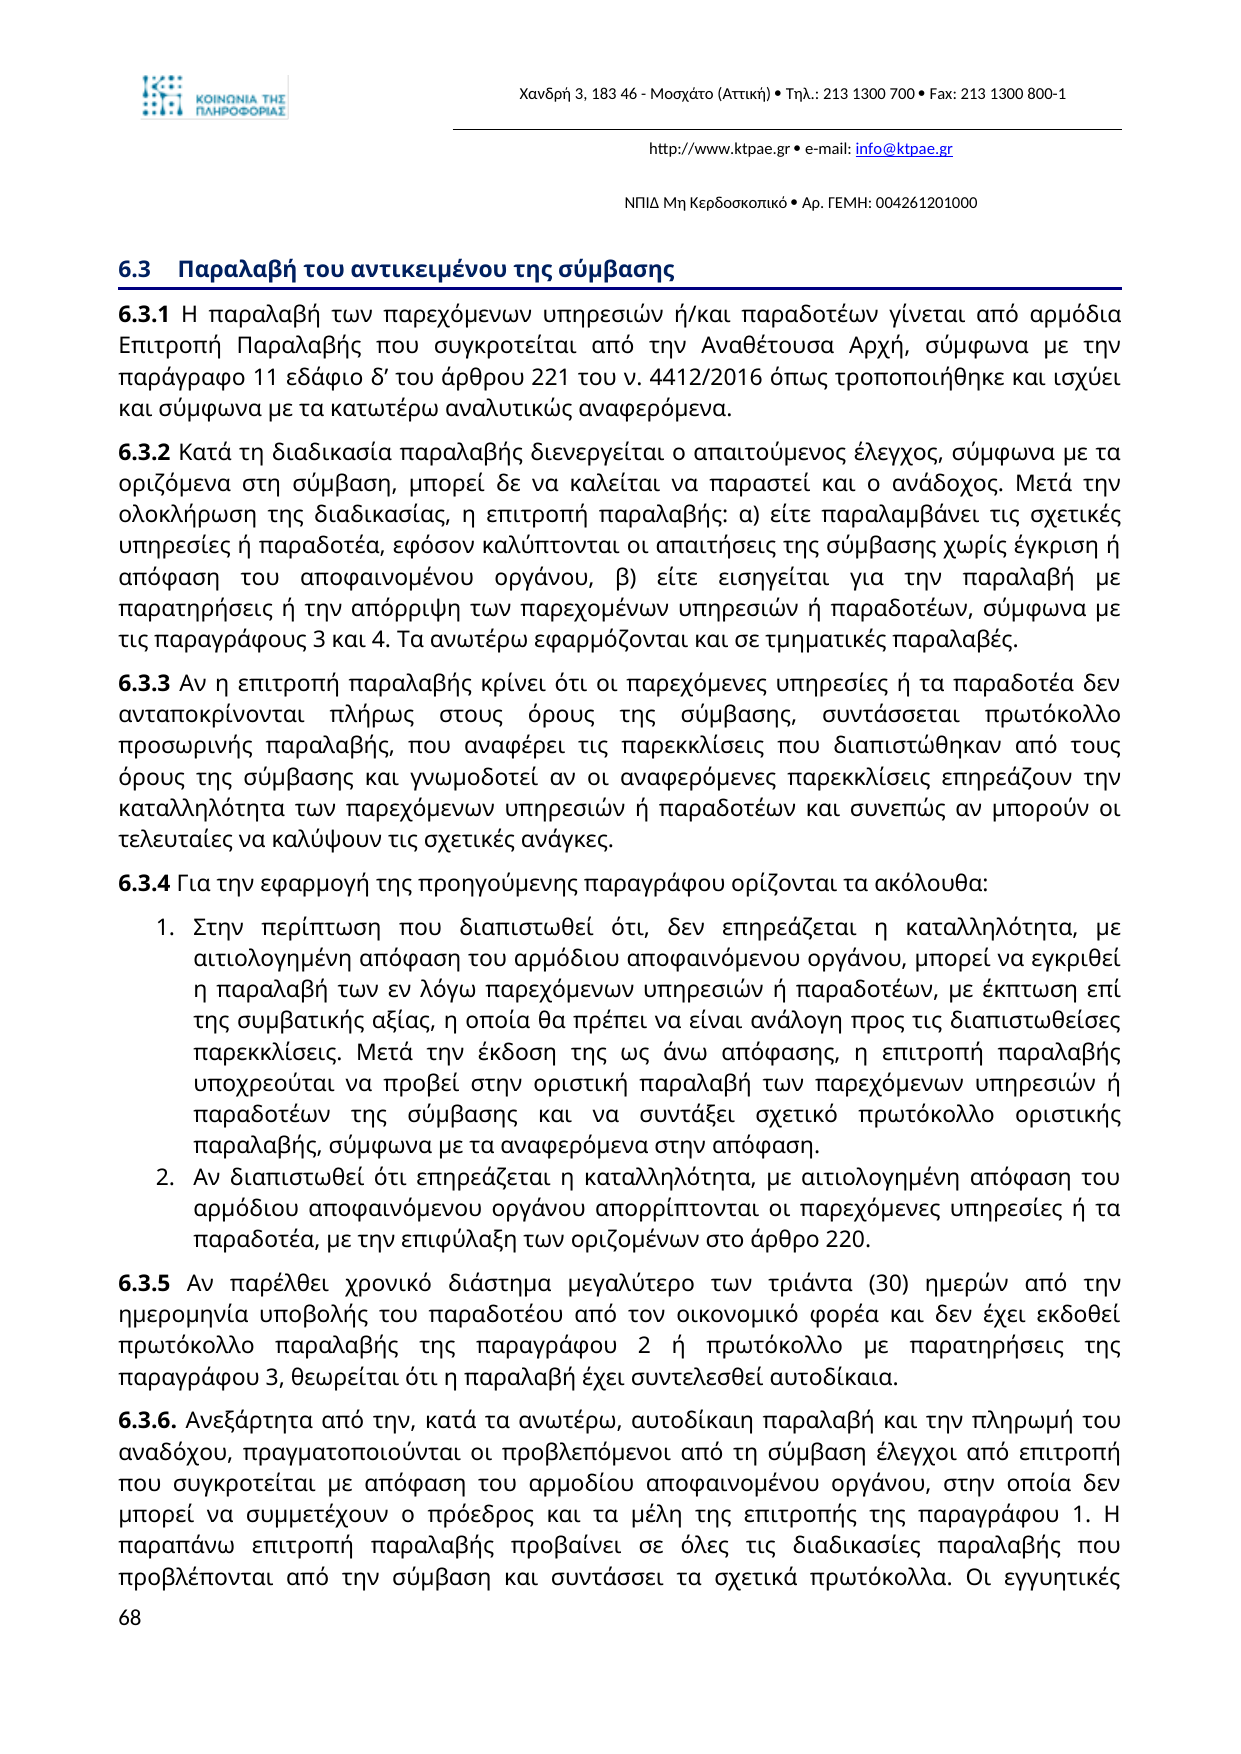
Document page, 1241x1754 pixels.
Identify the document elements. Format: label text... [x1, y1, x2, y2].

text 6.3.3 Αν η επιτροπή παραλαβής κρίνει ότι οι παρεχόμενες υπηρεσίες ή τα παραδοτέα δεν ανταποκρίνονται πλήρως στους όρους της σύμβασης, συντάσσεται πρωτόκολλο προσωρινής παραλαβής, που αναφέρει τις παρεκκλίσεις που διαπιστώθηκαν από τους όρους της σύμβασης και γνωμοδοτεί αν οι αναφερόμενες παρεκκλίσεις επηρεάζουν την καταλληλότητα των παρεχόμενων υπηρεσιών ή παραδοτέων και συνεπώς αν μπορούν οι τελευταίες να καλύψουν τις σχετικές ανάγκες. [118, 667, 1122, 854]
text 6.3.1 Η παραλαβή των παρεχόμενων υπηρεσιών ή/και παραδοτέων γίνεται από αρμόδια Επιτροπή Παραλαβής που συγκροτείται από την Αναθέτουσα Αρχή, σύμφωνα με την παράγραφο 11 εδάφιο δ’ του άρθρου 221 του ν. 4412/2016 όπως τροποποιήθηκε και ισχύει και σύμφωνα με τα κατωτέρω αναλυτικώς αναφερόμενα. [118, 298, 1122, 423]
picture [140, 75, 289, 121]
text 6.3.4 Για την εφαρμογή της προηγούμενης παραγράφου ορίζονται τα ακόλουθα: [118, 867, 1122, 898]
list Αν διαπιστωθεί ότι επηρεάζεται η καταλληλότητα, με αιτιολογημένη απόφαση του αρμόδιου αποφαινόμενου οργάνου απορρίπτονται οι παρεχόμενες υπηρεσίες ή τα παραδοτέα, με την επιφύλαξη των οριζομένων στο άρθρο 220. [156, 1161, 1122, 1254]
list Στην περίπτωση που διαπιστωθεί ότι, δεν επηρεάζεται η καταλληλότητα, με αιτιολογημένη απόφαση του αρμόδιου αποφαινόμενου οργάνου, μπορεί να εγκριθεί η παραλαβή των εν λόγω παρεχόμενων υπηρεσιών ή παραδοτέων, με έκπτωση επί της συμβατικής αξίας, η οποία θα πρέπει να είναι ανάλογη προς τις διαπιστωθείσες παρεκκλίσεις. Μετά την έκδοση της ως άνω απόφασης, η επιτροπή παραλαβής υποχρεούται να προβεί στην οριστική παραλαβή των παρεχόμενων υπηρεσιών ή παραδοτέων της σύμβασης και να συντάξει σχετικό πρωτόκολλο οριστικής παραλαβής, σύμφωνα με τα αναφερόμενα στην απόφαση. [156, 911, 1122, 1161]
text 6.3.2 Κατά τη διαδικασία παραλαβής διενεργείται ο απαιτούμενος έλεγχος, σύμφωνα με τα οριζόμενα στη σύμβαση, μπορεί δε να καλείται να παραστεί και ο ανάδοχος. Μετά την ολοκλήρωση της διαδικασίας, η επιτροπή παραλαβής: α) είτε παραλαμβάνει τις σχετικές υπηρεσίες ή παραδοτέα, εφόσον καλύπτονται οι απαιτήσεις της σύμβασης χωρίς έγκριση ή απόφαση του αποφαινομένου οργάνου, β) είτε εισηγείται για την παραλαβή με παρατηρήσεις ή την απόρριψη των παρεχομένων υπηρεσιών ή παραδοτέων, σύμφωνα με τις παραγράφους 3 και 4. Τα ανωτέρω εφαρμόζονται και σε τμηματικές παραλαβές. [118, 436, 1122, 654]
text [118, 1404, 1122, 1592]
text 6.3.5 Αν παρέλθει χρονικό διάστημα μεγαλύτερο των τριάντα (30) ημερών από την ημερομηνία υποβολής του παραδοτέου από τον οικονομικό φορέα και δεν έχει εκδοθεί πρωτόκολλο παραλαβής της παραγράφου 2 ή πρωτόκολλο με παρατηρήσεις της παραγράφου 3, θεωρείται ότι η παραλαβή έχει συντελεσθεί αυτοδίκαια. [118, 1267, 1122, 1392]
subtitle Παραλαβή του αντικειμένου της σύμβασης [118, 253, 1122, 287]
